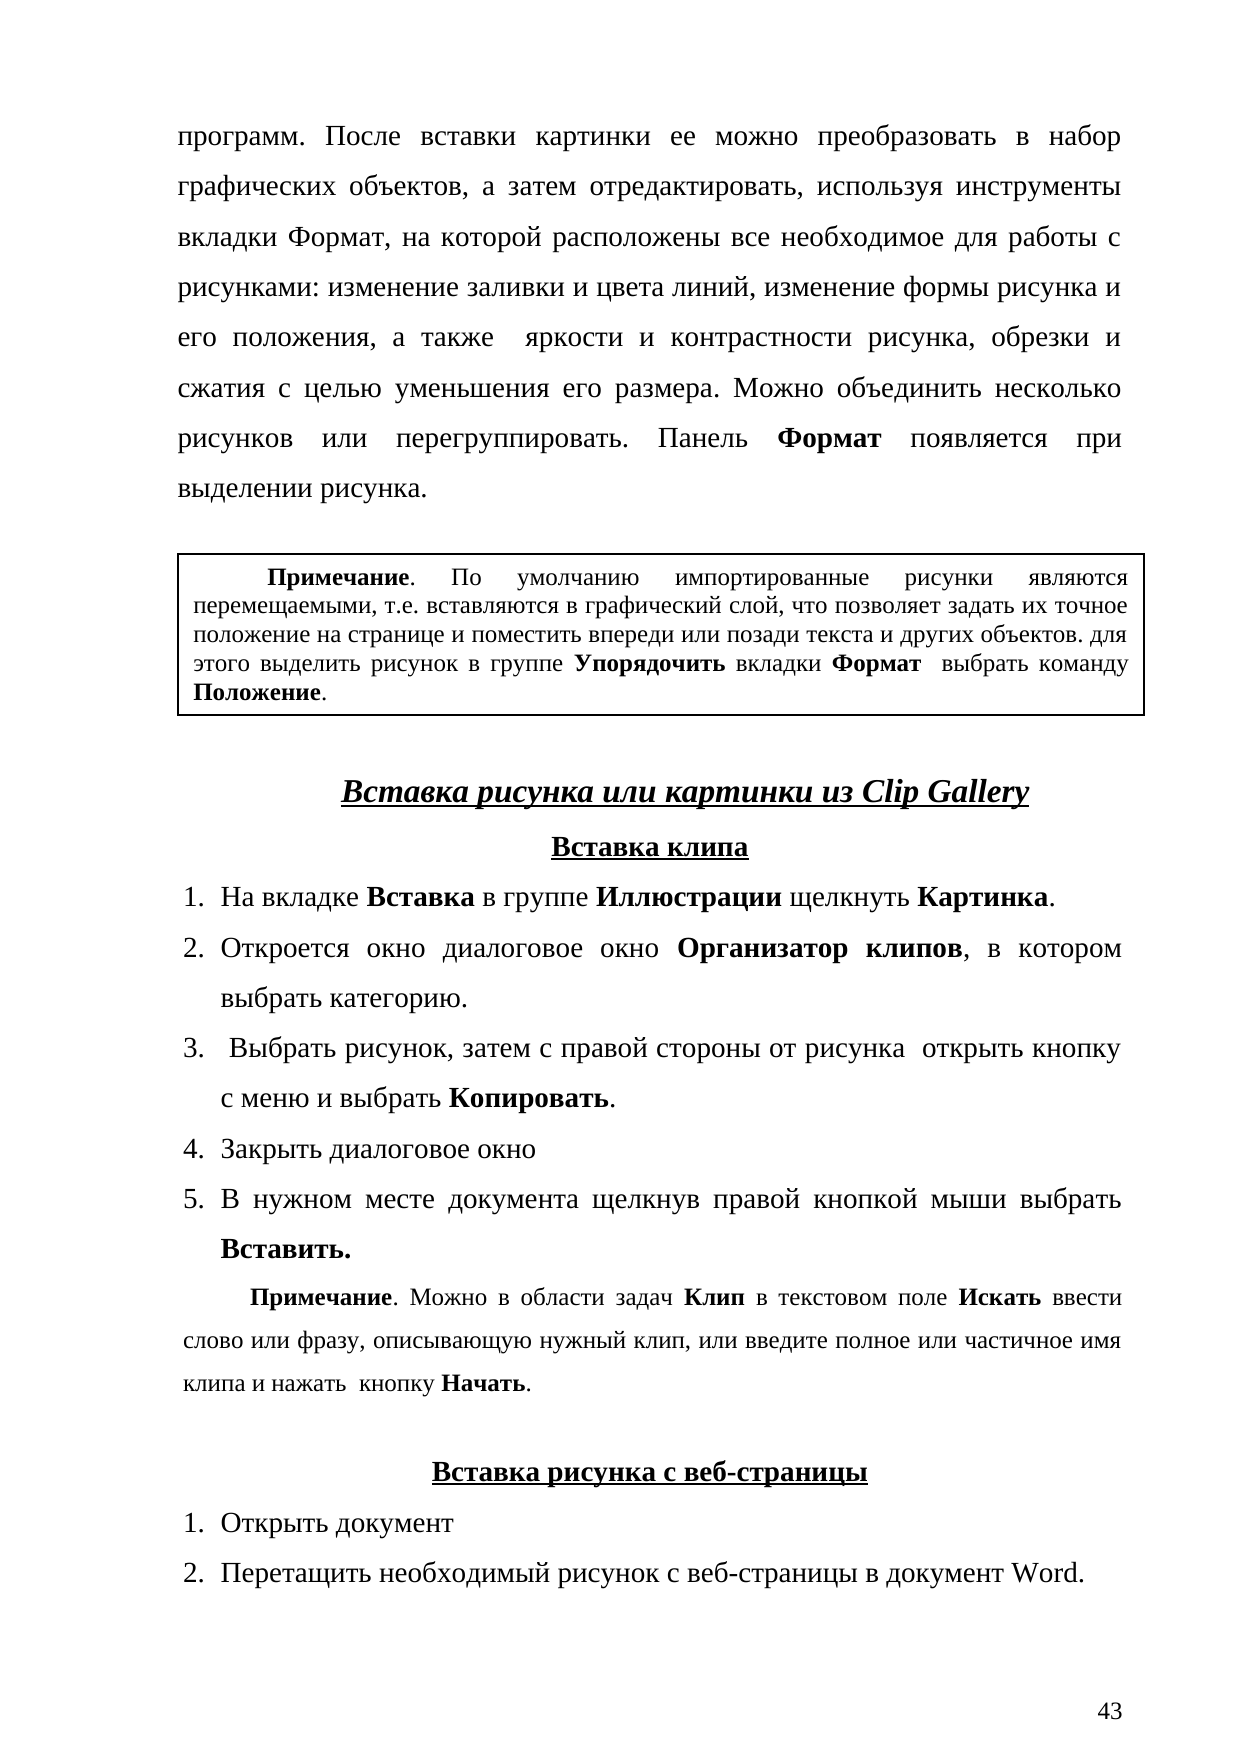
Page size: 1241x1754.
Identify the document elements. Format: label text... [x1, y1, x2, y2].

list На вкладке Вставка в группе Иллюстрации щелкнуть Картинка. [183, 879, 1122, 913]
list Открыть документ [183, 1505, 1122, 1538]
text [177, 118, 1122, 504]
list Откроется окно диалоговое окно Организатор клипов, в котором выбрать категорию. [183, 930, 1122, 1013]
list В нужном месте документа щелкнув правой кнопкой мыши выбрать Вставить. [183, 1181, 1122, 1265]
text Вставка клипа [177, 829, 1122, 863]
text Примечание. Можно в области задач Клип в текстовом поле Искать ввести слово или фразу, описывающую нужный клип, или введите полное или частичное имя клипа и нажать кнопку Начать. [183, 1282, 1122, 1397]
text Вставка рисунка или картинки из Clip Gallery [177, 772, 1122, 810]
list Закрыть диалоговое окно [183, 1131, 1122, 1164]
list Перетащить необходимый рисунок с веб-страницы в документ Word. [183, 1555, 1122, 1588]
text Вставка рисунка с веб-страницы [177, 1454, 1122, 1488]
list Выбрать рисунок, затем с правой стороны от рисунка открыть кнопку с меню и выбрать Копировать. [183, 1030, 1122, 1114]
